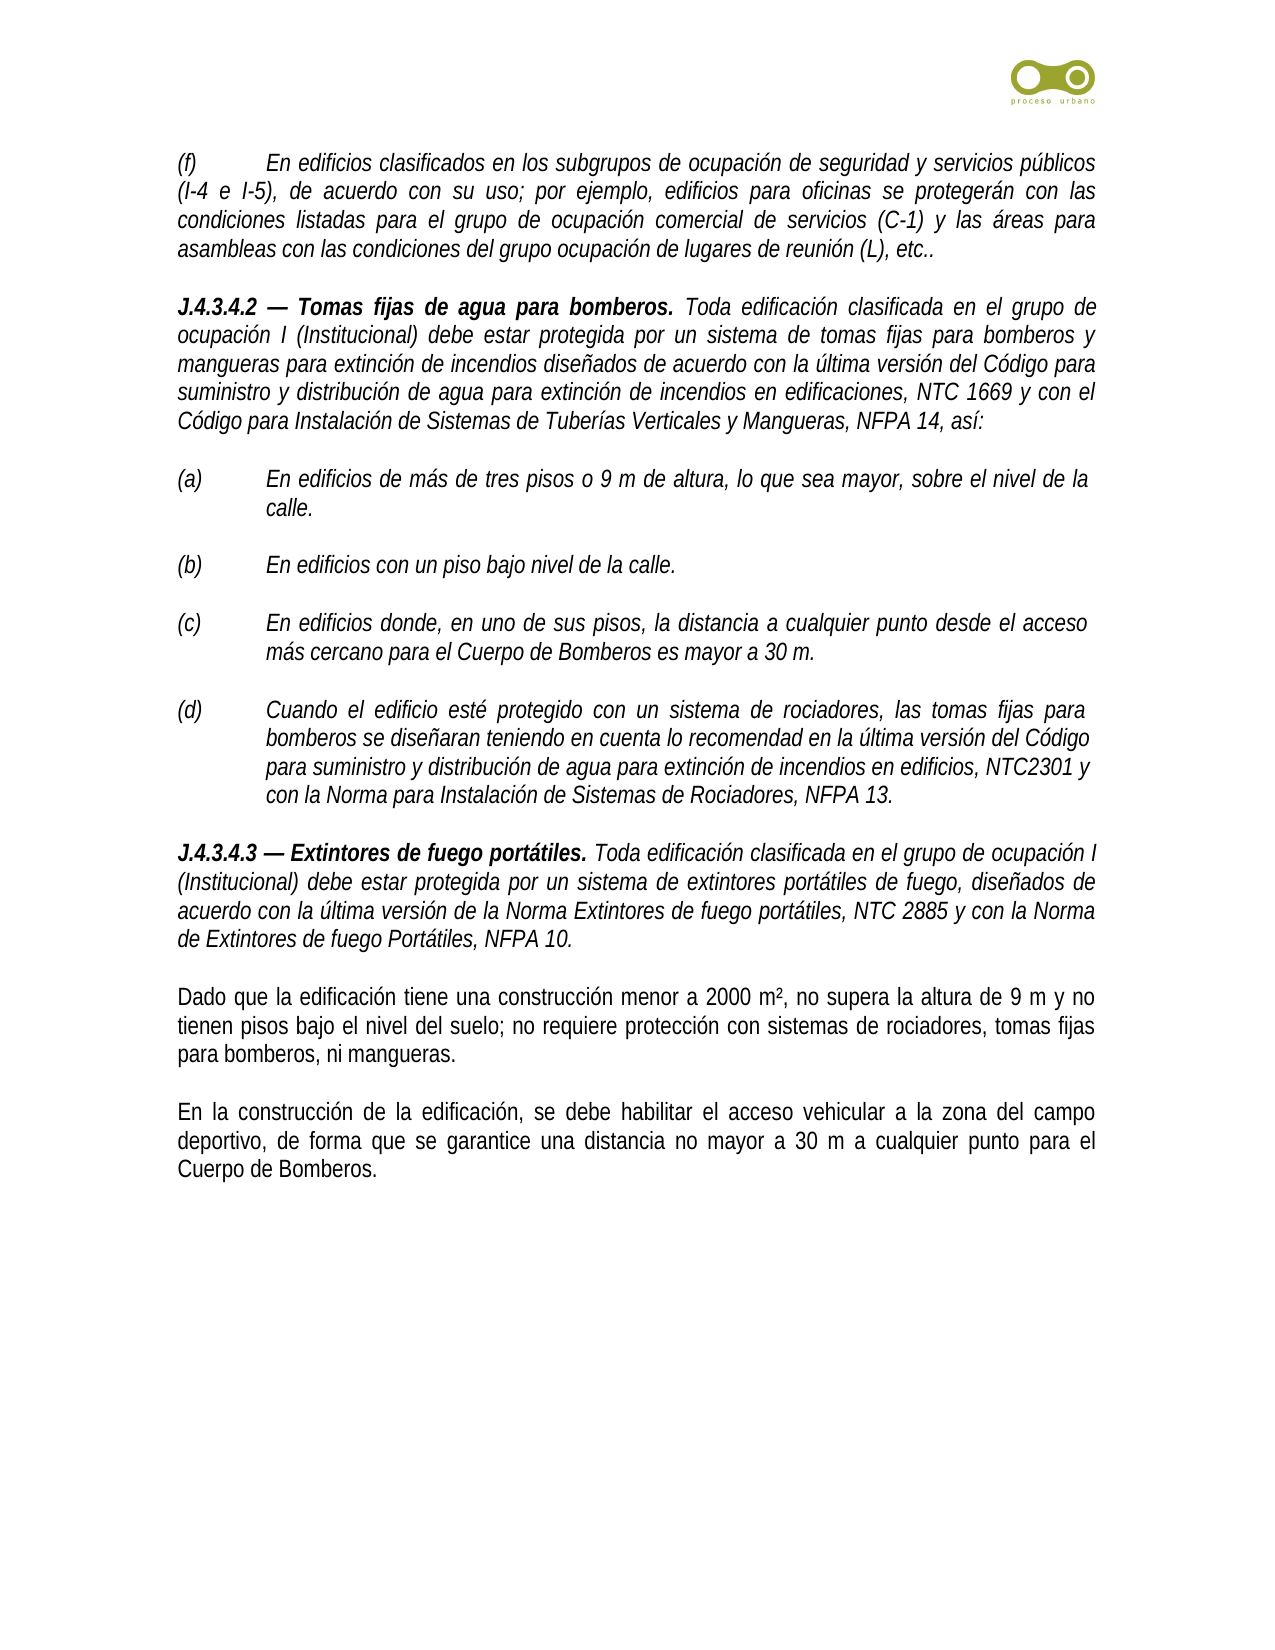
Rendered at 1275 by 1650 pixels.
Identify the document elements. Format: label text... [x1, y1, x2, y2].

text Dado que la edificación tiene una construcción menor a 2000 m², no supera la altura de 9 m y no tienen pisos bajo el nivel del suelo; no requiere protección con sistemas de rociadores, tomas fijas para bomberos, ni mangueras. [177, 982, 1098, 1068]
text (d) Cuando el edificio esté protegido con un sistema de rociadores, las tomas fijas para bomberos se diseñaran teniendo en cuenta lo recomendad en la última versión del Código para suministro y distribución de agua para extinción de incendios en edificios, NTC2301 y con la Norma para Instalación de Sistemas de Rociadores, NFPA 13. [177, 694, 1098, 809]
text En la construcción de la edificación, se debe habilitar el acceso vehicular a la zona del campo deportivo, de forma que se garantice una distancia no mayor a 30 m a cualquier punto para el Cuerpo de Bomberos. [177, 1097, 1098, 1183]
text (a) En edificios de más de tres pisos o 9 m de altura, lo que sea mayor, sobre el nivel de la calle. [177, 464, 1098, 521]
text (f) En edificios clasificados en los subgrupos de ocupación de seguridad y servicios públicos (I-4 e I-5), de acuerdo con su uso; por ejemplo, edificios para oficinas se protegerán con las condiciones listadas para el grupo de ocupación comercial de servicios (C-1) y las áreas para asambleas con las condiciones del grupo ocupación de lugares de reunión (L), etc.. [177, 148, 1098, 262]
text (b) En edificios con un piso bajo nivel de la calle. [177, 550, 1098, 579]
text J.4.3.4.3 — Extintores de fuego portátiles. Toda edificación clasificada en el grupo de ocupación I (Institucional) debe estar protegida por un sistema de extintores portátiles de fuego, diseñados de acuerdo con la última versión de la Norma Extintores de fuego portátiles, NTC 2885 y con la Norma de Extintores de fuego Portátiles, NFPA 10. [177, 838, 1098, 953]
text (c) En edificios donde, en uno de sus pisos, la distancia a cualquier punto desde el acceso más cercano para el Cuerpo de Bomberos es mayor a 30 m. [177, 608, 1098, 665]
picture [1006, 55, 1097, 106]
text J.4.3.4.2 — Tomas fijas de agua para bomberos. Toda edificación clasificada en el grupo de ocupación I (Institucional) debe estar protegida por un sistema de tomas fijas para bomberos y mangueras para extinción de incendios diseñados de acuerdo con la última versión del Código para suministro y distribución de agua para extinción de incendios en edificaciones, NTC 1669 y con el Código para Instalación de Sistemas de Tuberías Verticales y Mangueras, NFPA 14, así: [177, 291, 1098, 435]
